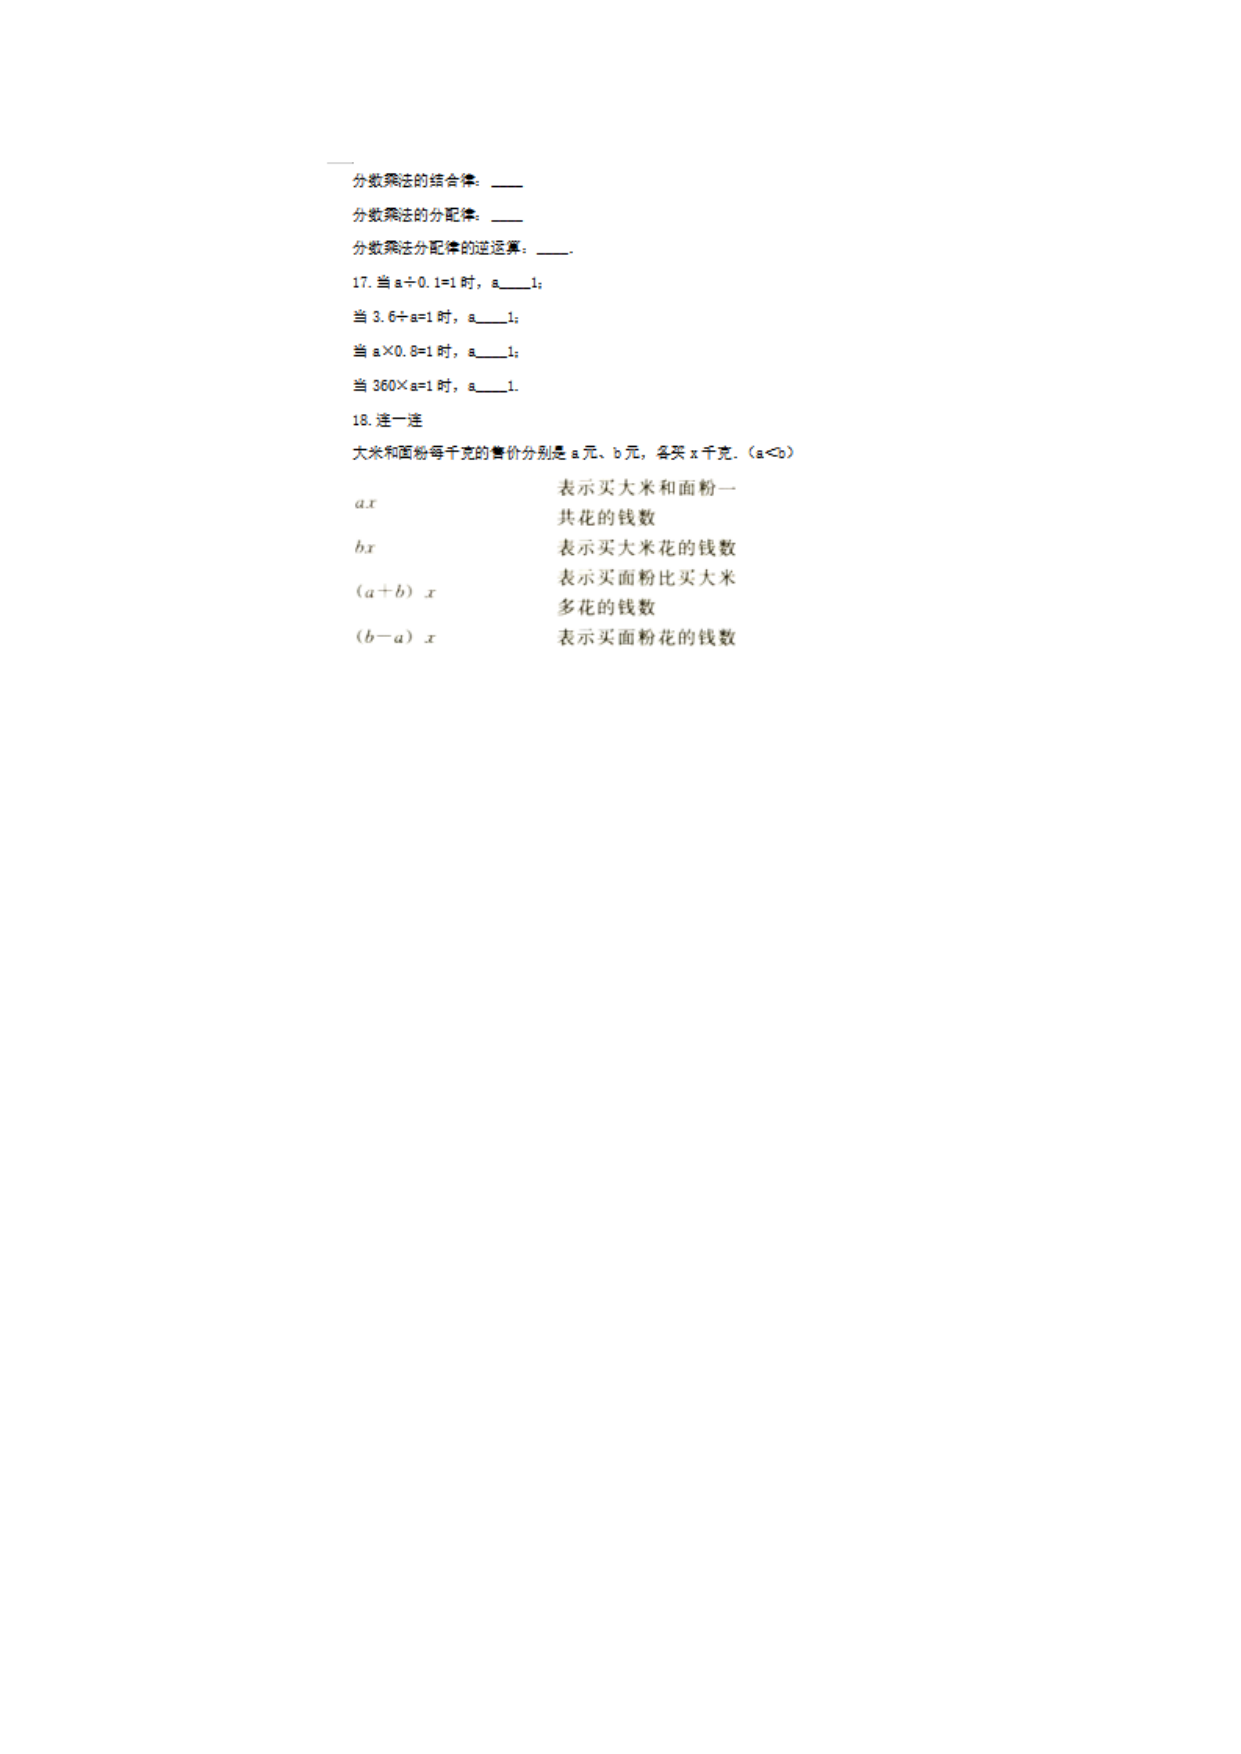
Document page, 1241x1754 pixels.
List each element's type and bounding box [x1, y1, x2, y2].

picture [318, 162, 922, 709]
